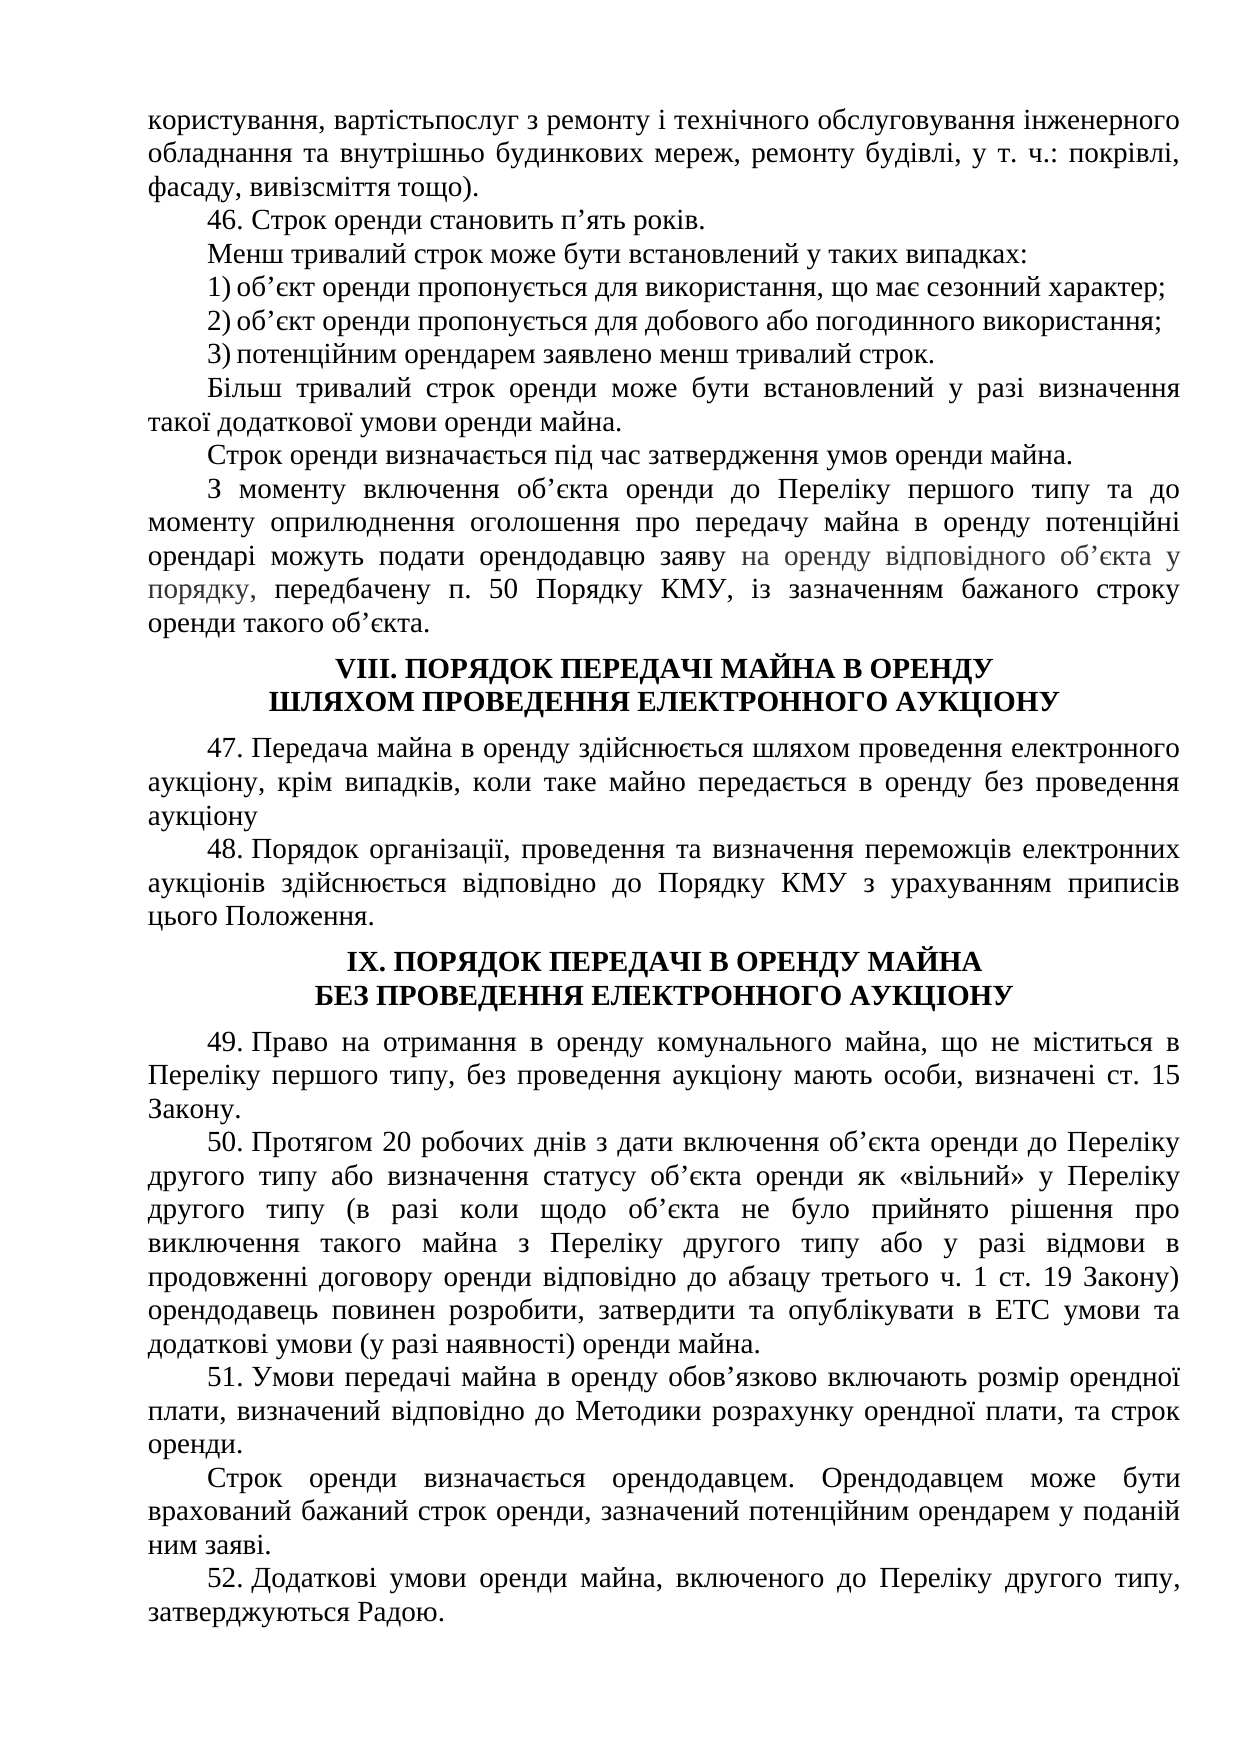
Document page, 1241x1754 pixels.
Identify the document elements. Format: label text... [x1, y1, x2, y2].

list Право на отримання в оренду комунального майна, що не міститься в Переліку першого типу, без проведення аукціону мають особи, визначені ст. 15 Закону. [148, 1024, 1181, 1124]
list Умови передачі майна в оренду обов’язково включають розмір орендної плати, визначений відповідно до Методики розрахунку орендної плати, та строк оренди. [148, 1359, 1181, 1460]
text Строк оренди визначається орендодавцем. Орендодавцем може бути врахований бажаний строк оренди, зазначений потенційним орендарем у поданій ним заяві. [148, 1460, 1181, 1561]
list об’єкт оренди пропонується для добового або погодинного використання; [148, 303, 1181, 337]
list Передача майна в оренду здійснюється шляхом проведення електронного аукціону, крім випадків, коли таке майно передається в оренду без проведення аукціону [148, 731, 1181, 831]
text З моменту включення об’єкта оренди до Переліку першого типу та до моменту оприлюднення оголошення про передачу майна в оренду потенційні орендарі можуть подати орендодавцю заяву на оренду відповідного об’єкта у порядку, передбачену п. 50 Порядку КМУ, із зазначенням бажаного строку оренди такого об’єкта. [148, 471, 1181, 638]
text VIII. ПОРЯДОК ПЕРЕДАЧІ МАЙНА В ОРЕНДУ ШЛЯХОМ ПРОВЕДЕННЯ ЕЛЕКТРОННОГО АУКЦІОНУ [148, 651, 1181, 718]
text Строк оренди визначається під час затвердження умов оренди майна. [148, 437, 1181, 471]
list Протягом 20 робочих днів з дати включення об’єкта оренди до Переліку другого типу або визначення статусу об’єкта оренди як «вільний» у Переліку другого типу (в разі коли щодо об’єкта не було прийнято рішення про виключення такого майна з Переліку другого типу або у разі відмови в продовженні договору оренди відповідно до абзацу третього ч. 1 ст. 19 Закону) орендодавець повинен розробити, затвердити та опублікувати в ЕТС умови та додаткові умови (у разі наявності) оренди майна. [148, 1124, 1181, 1359]
text Більш тривалий строк оренди може бути встановлений у разі визначення такої додаткової умови оренди майна. [148, 370, 1181, 437]
text IX. ПОРЯДОК ПЕРЕДАЧІ В ОРЕНДУ МАЙНА БЕЗ ПРОВЕДЕННЯ ЕЛЕКТРОННОГО АУКЦІОНУ [148, 944, 1181, 1011]
list об’єкт оренди пропонується для використання, що має сезонний характер; [148, 269, 1181, 303]
list Додаткові умови оренди майна, включеного до Переліку другого типу, затверджуються Радою. [148, 1561, 1181, 1628]
list Строк оренди становить п’ять років. [148, 202, 1181, 236]
list потенційним орендарем заявлено менш тривалий строк. [148, 337, 1181, 370]
text Менш тривалий строк може бути встановлений у таких випадках: [148, 236, 1181, 269]
list Порядок організації, проведення та визначення переможців електронних аукціонів здійснюється відповідно до Порядку КМУ з урахуванням приписів цього Положення. [148, 831, 1181, 932]
